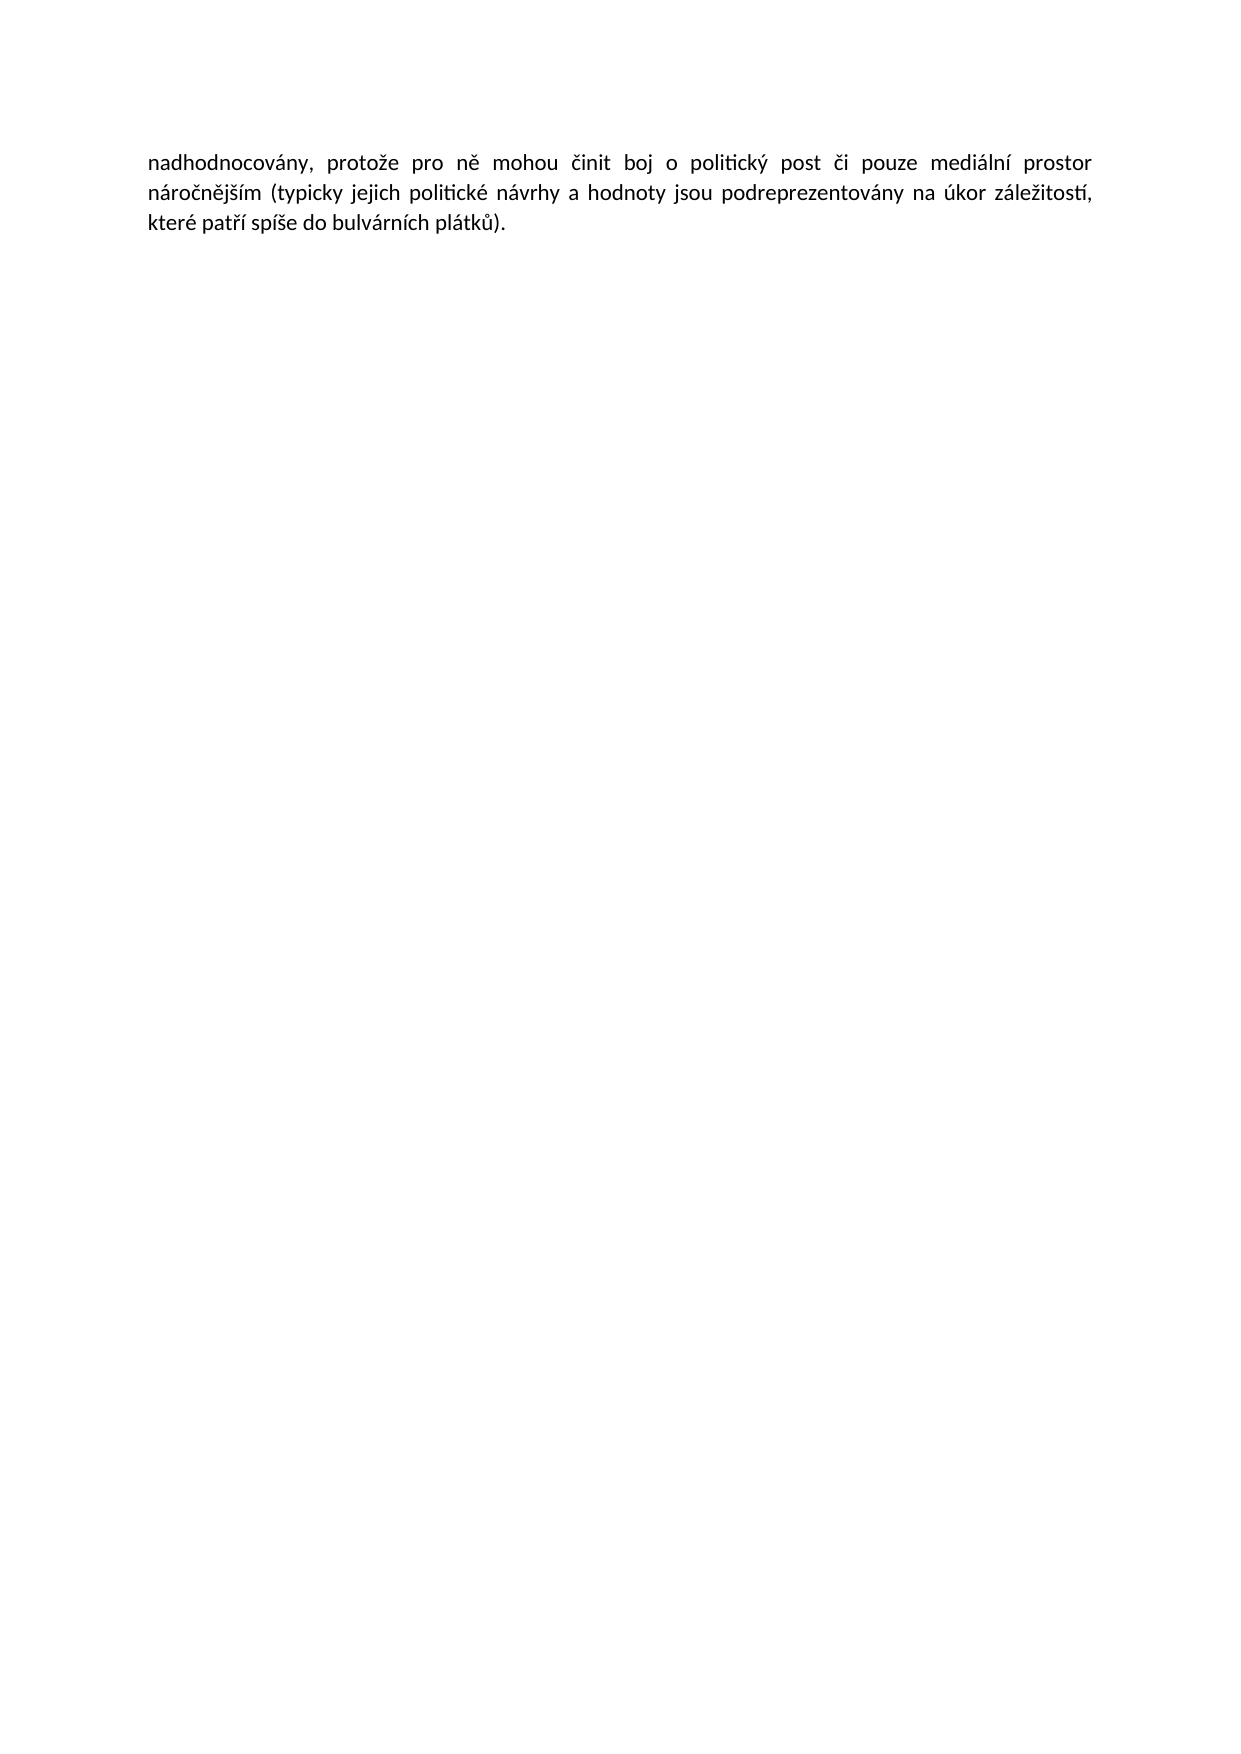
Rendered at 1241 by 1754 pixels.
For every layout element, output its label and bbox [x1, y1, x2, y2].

text [148, 148, 1093, 236]
